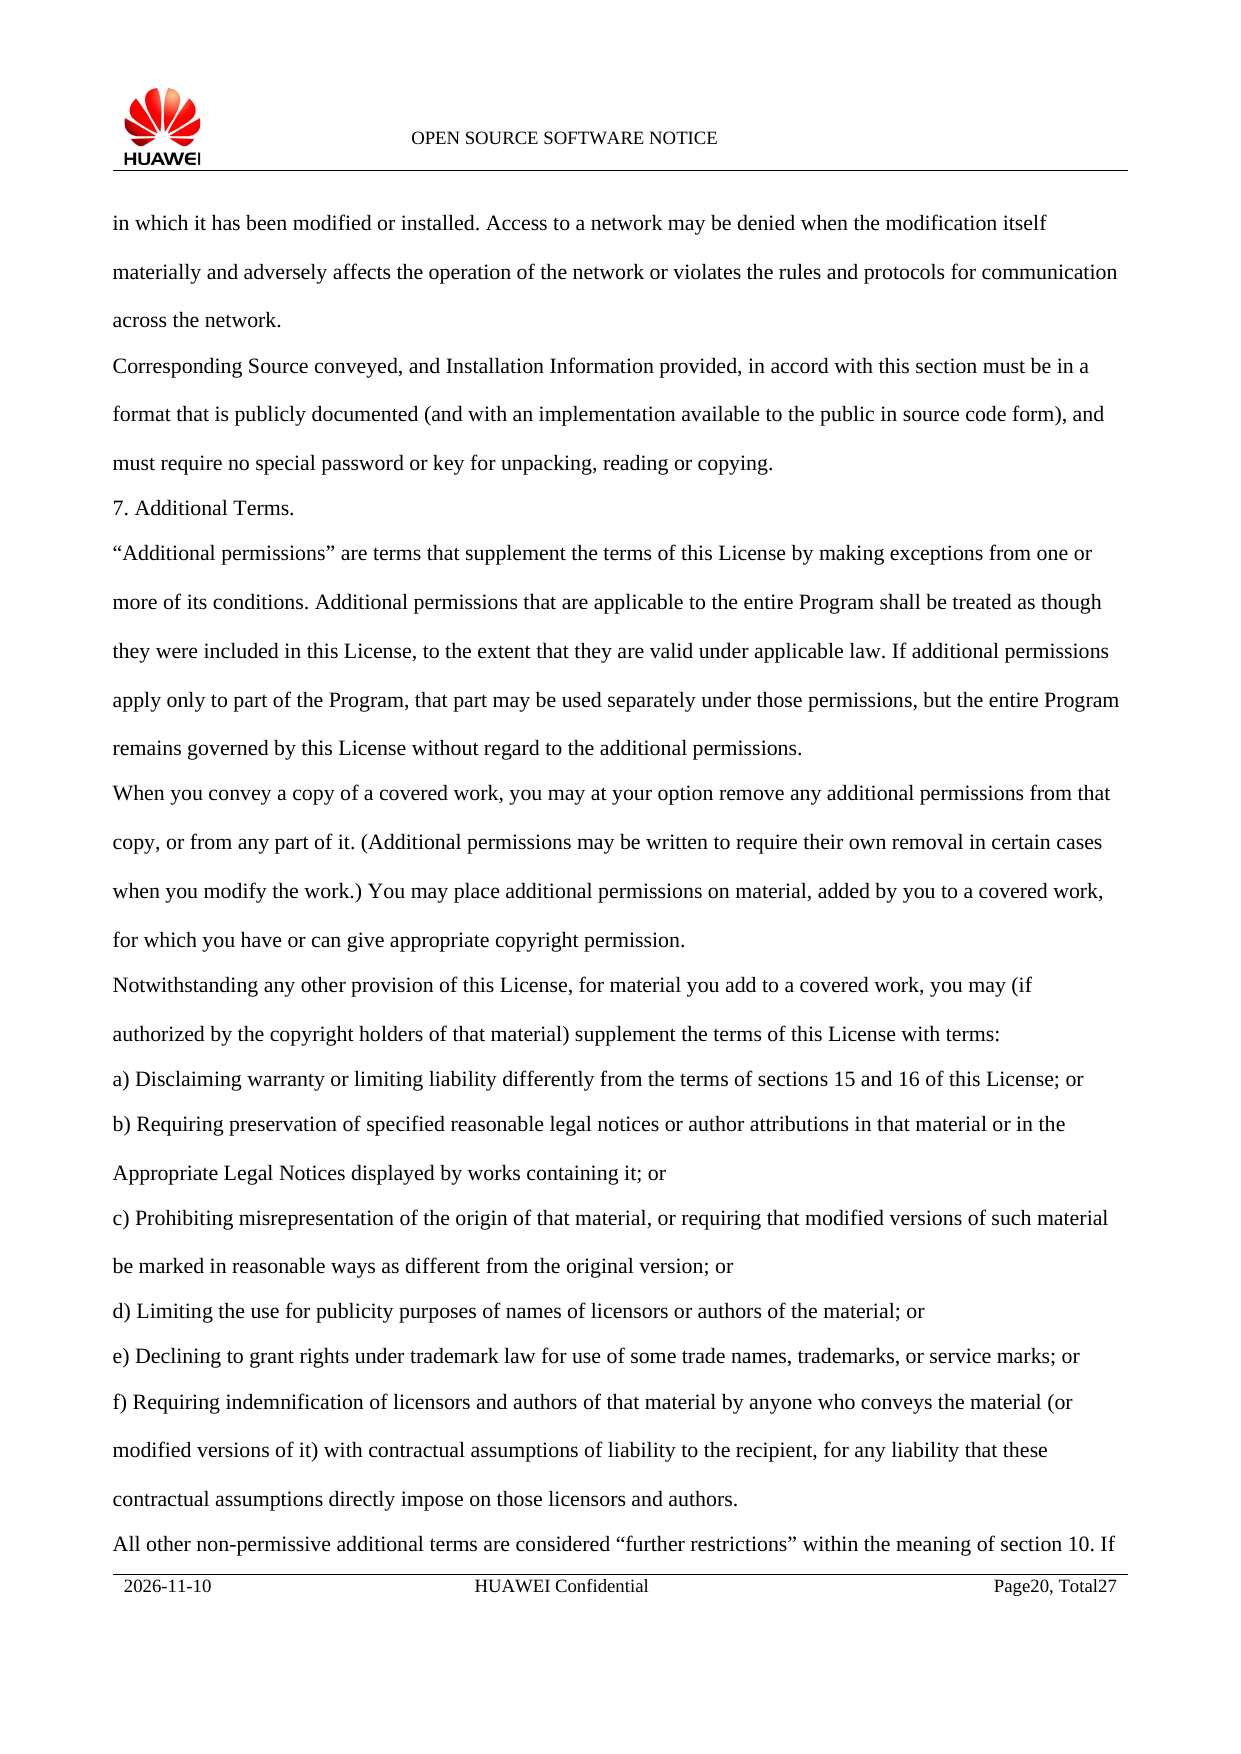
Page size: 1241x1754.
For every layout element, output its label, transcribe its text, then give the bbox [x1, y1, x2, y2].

text a) Disclaiming warranty or limiting liability differently from the terms of sections 15 and 16 of this License; or [112, 1062, 1128, 1094]
text b) Requiring preservation of specified reasonable legal notices or author attributions in that material or in the Appropriate Legal Notices displayed by works containing it; or [112, 1107, 1128, 1188]
text d) Limiting the use for publicity purposes of names of licensors or authors of the material; or [112, 1295, 1128, 1327]
text 7. Additional Terms. [112, 492, 1128, 524]
text c) Prohibiting misrepresentation of the origin of that material, or requiring that modified versions of such material be marked in reasonable ways as different from the original version; or [112, 1201, 1128, 1282]
text Notwithstanding any other provision of this License, for material you add to a covered work, you may (if authorized by the copyright holders of that material) supplement the terms of this License with terms: [112, 968, 1128, 1049]
text Corresponding Source conveyed, and Installation Information provided, in accord with this section must be in a format that is publicly documented (and with an implementation available to the public in source code form), and must require no special password or key for unpacking, reading or copying. [112, 349, 1128, 479]
text When you convey a copy of a covered work, you may at your option remove any additional permissions from that copy, or from any part of it. (Additional permissions may be written to require their own removal in certain cases when you modify the work.) You may place additional permissions on material, added by you to a covered work, for which you have or can give appropriate copyright permission. [112, 777, 1128, 956]
text f) Requiring indemnification of licensors and authors of that material by anyone who conveys the material (or modified versions of it) with contractual assumptions of liability to the recipient, for any liability that these contractual assumptions directly impose on those licensors and authors. [112, 1385, 1128, 1515]
text e) Declining to grant rights under trademark law for use of some trade names, trademarks, or service marks; or [112, 1340, 1128, 1372]
text “Additional permissions” are terms that supplement the terms of this License by making exceptions from one or more of its conditions. Additional permissions that are applicable to the entire Program shall be treated as though they were included in this License, to the extent that they are valid under applicable law. If additional permissions apply only to part of the Program, that part may be used separately under those permissions, but the entire Program remains governed by this License without regard to the additional permissions. [112, 537, 1128, 764]
picture [124, 88, 201, 165]
